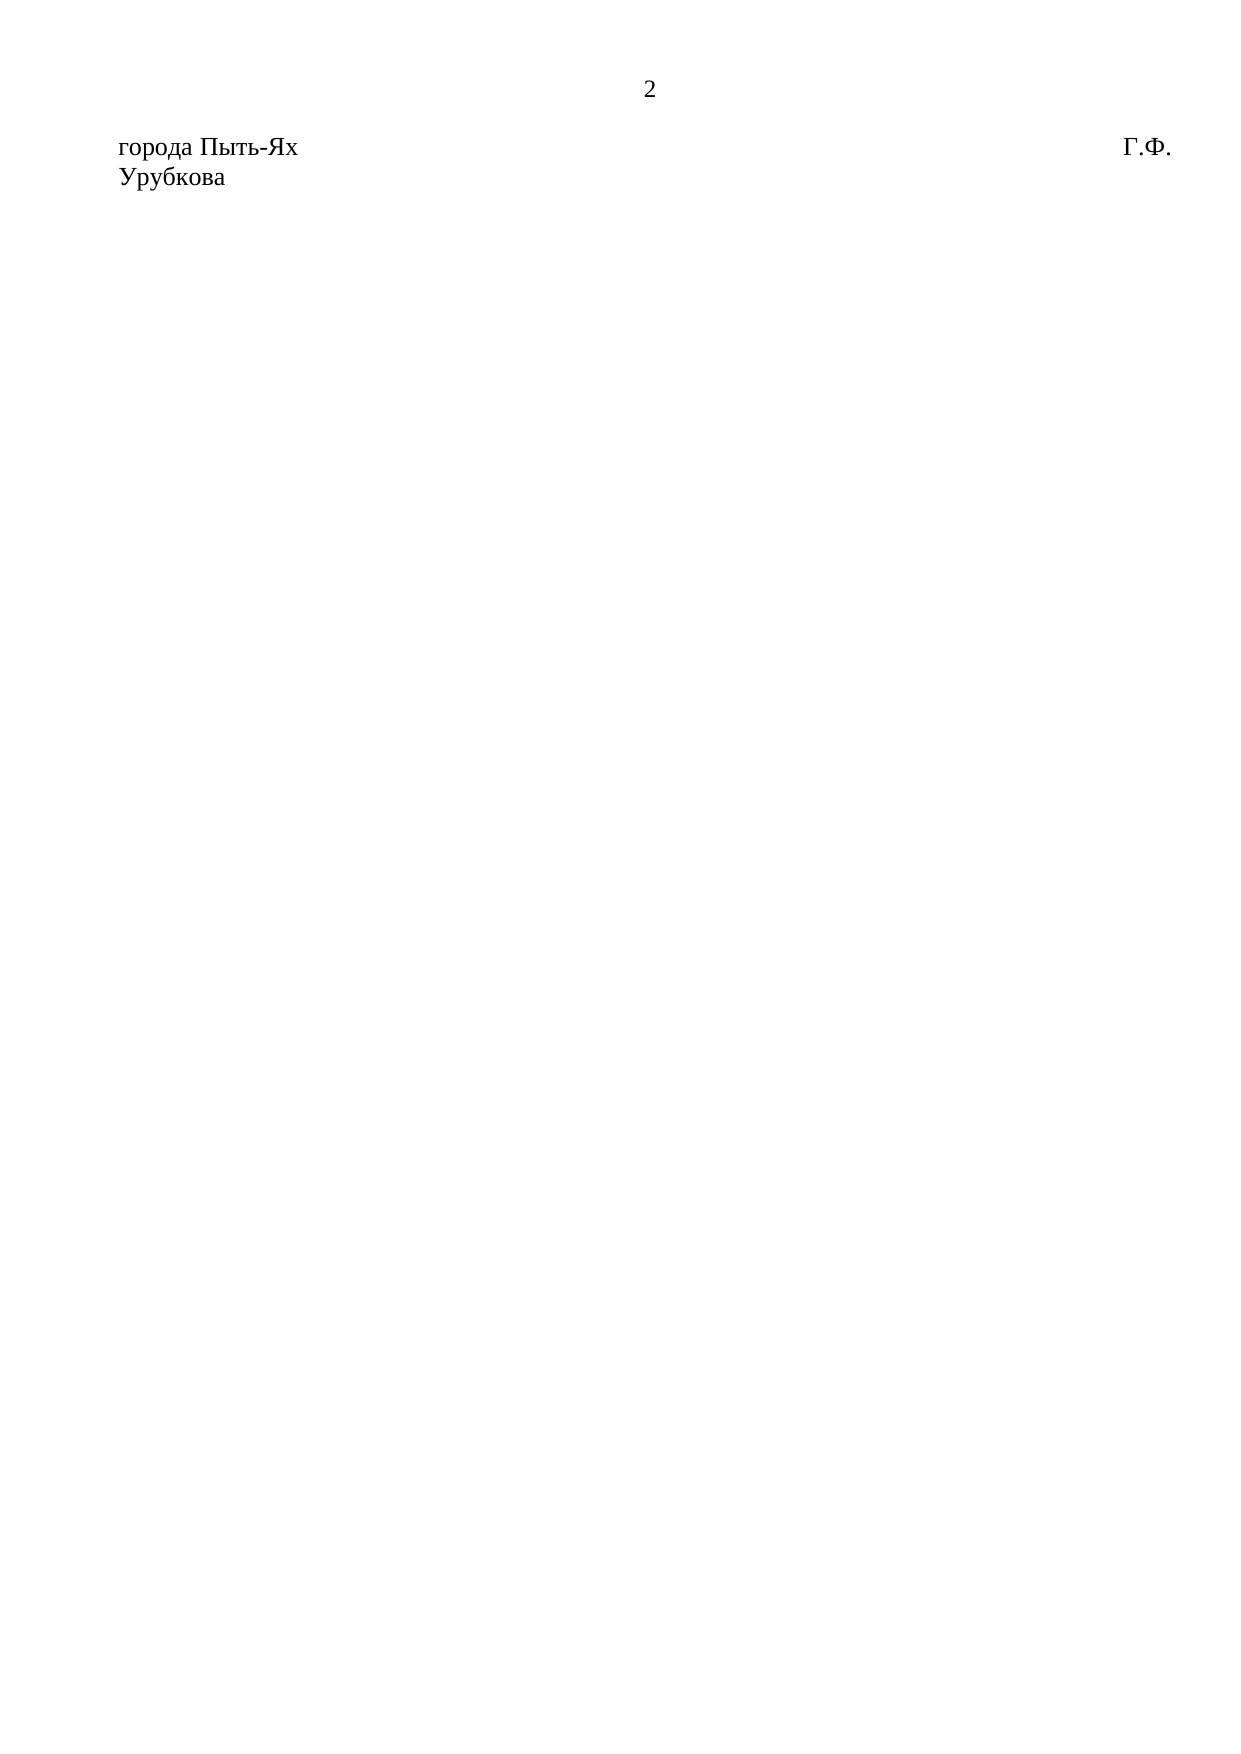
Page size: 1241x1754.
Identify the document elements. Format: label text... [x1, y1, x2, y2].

text города Пыть-Ях Г.Ф. Урубкова [118, 131, 1181, 191]
